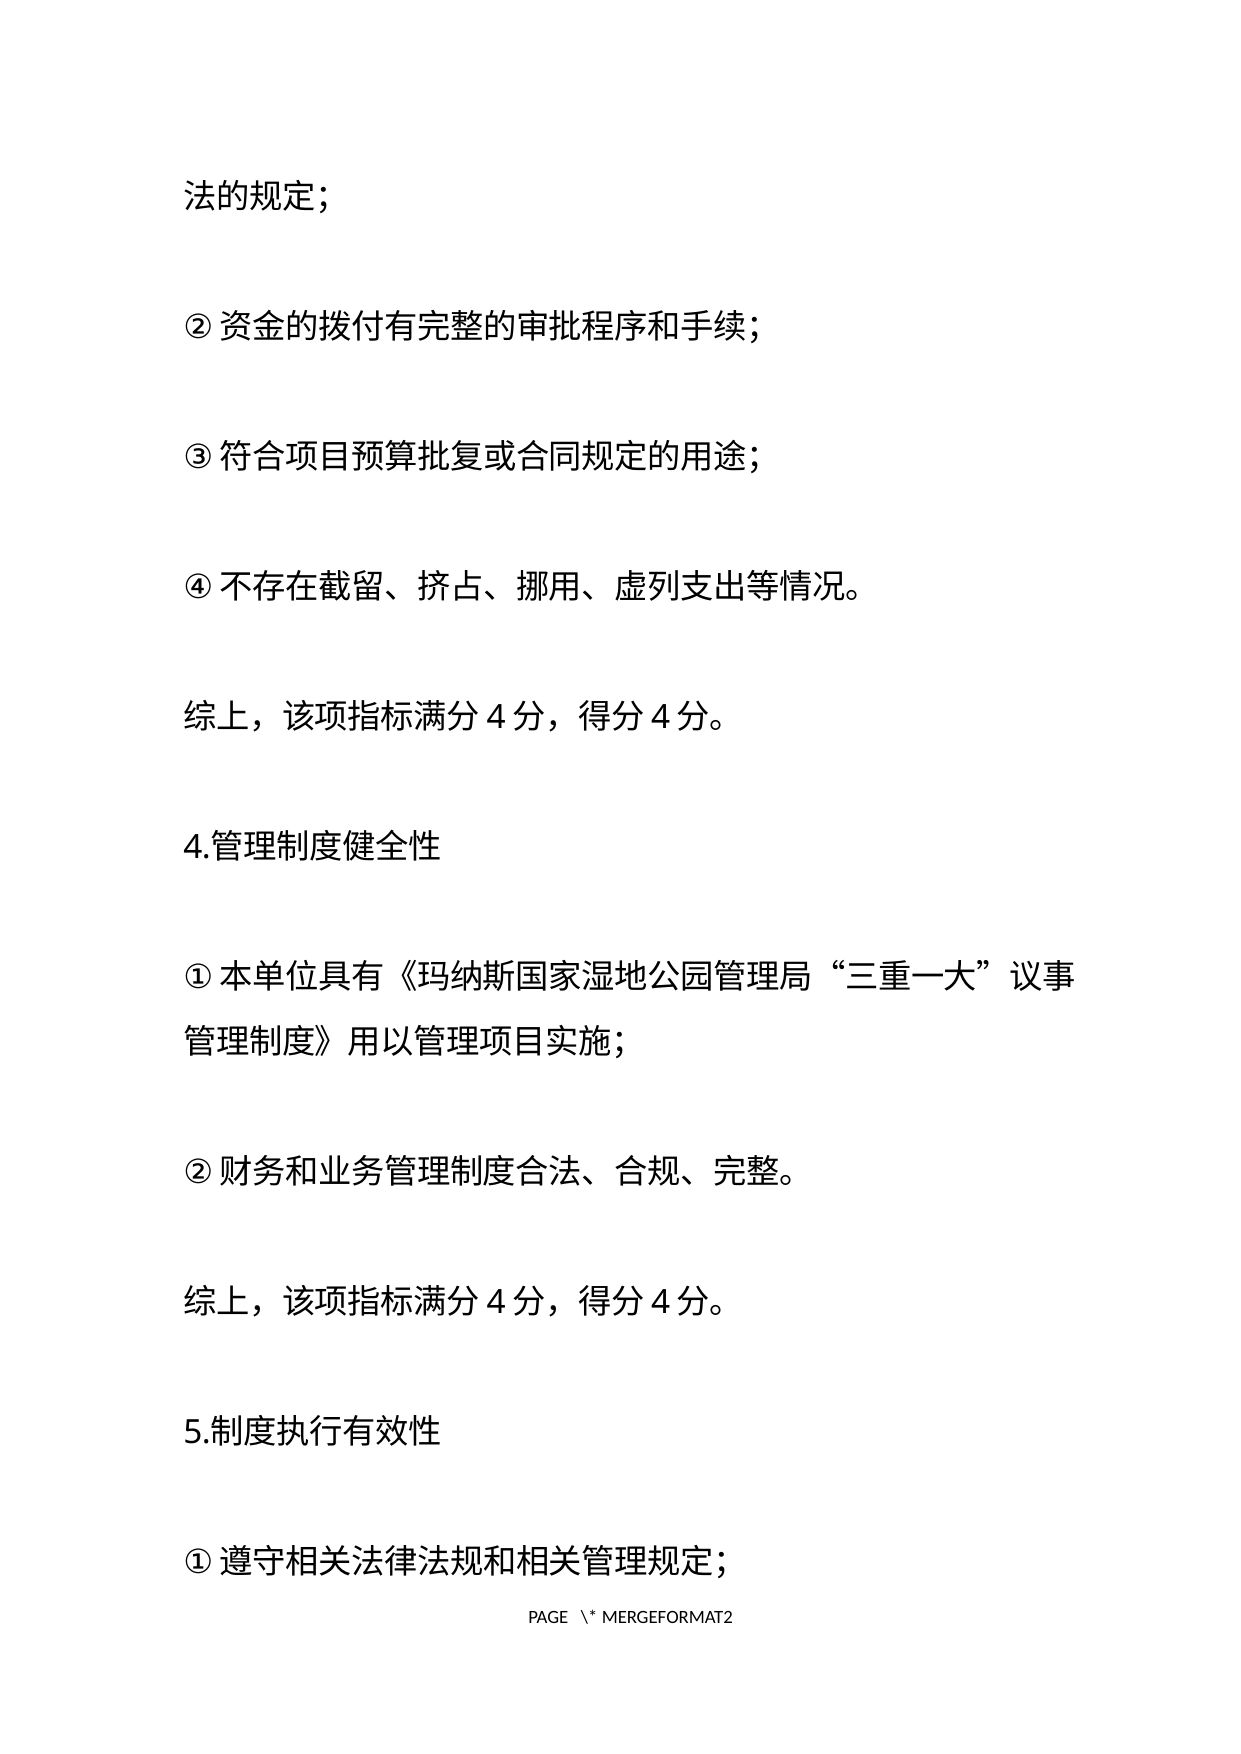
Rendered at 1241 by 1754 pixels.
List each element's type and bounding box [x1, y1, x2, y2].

text [183, 162, 1078, 1592]
